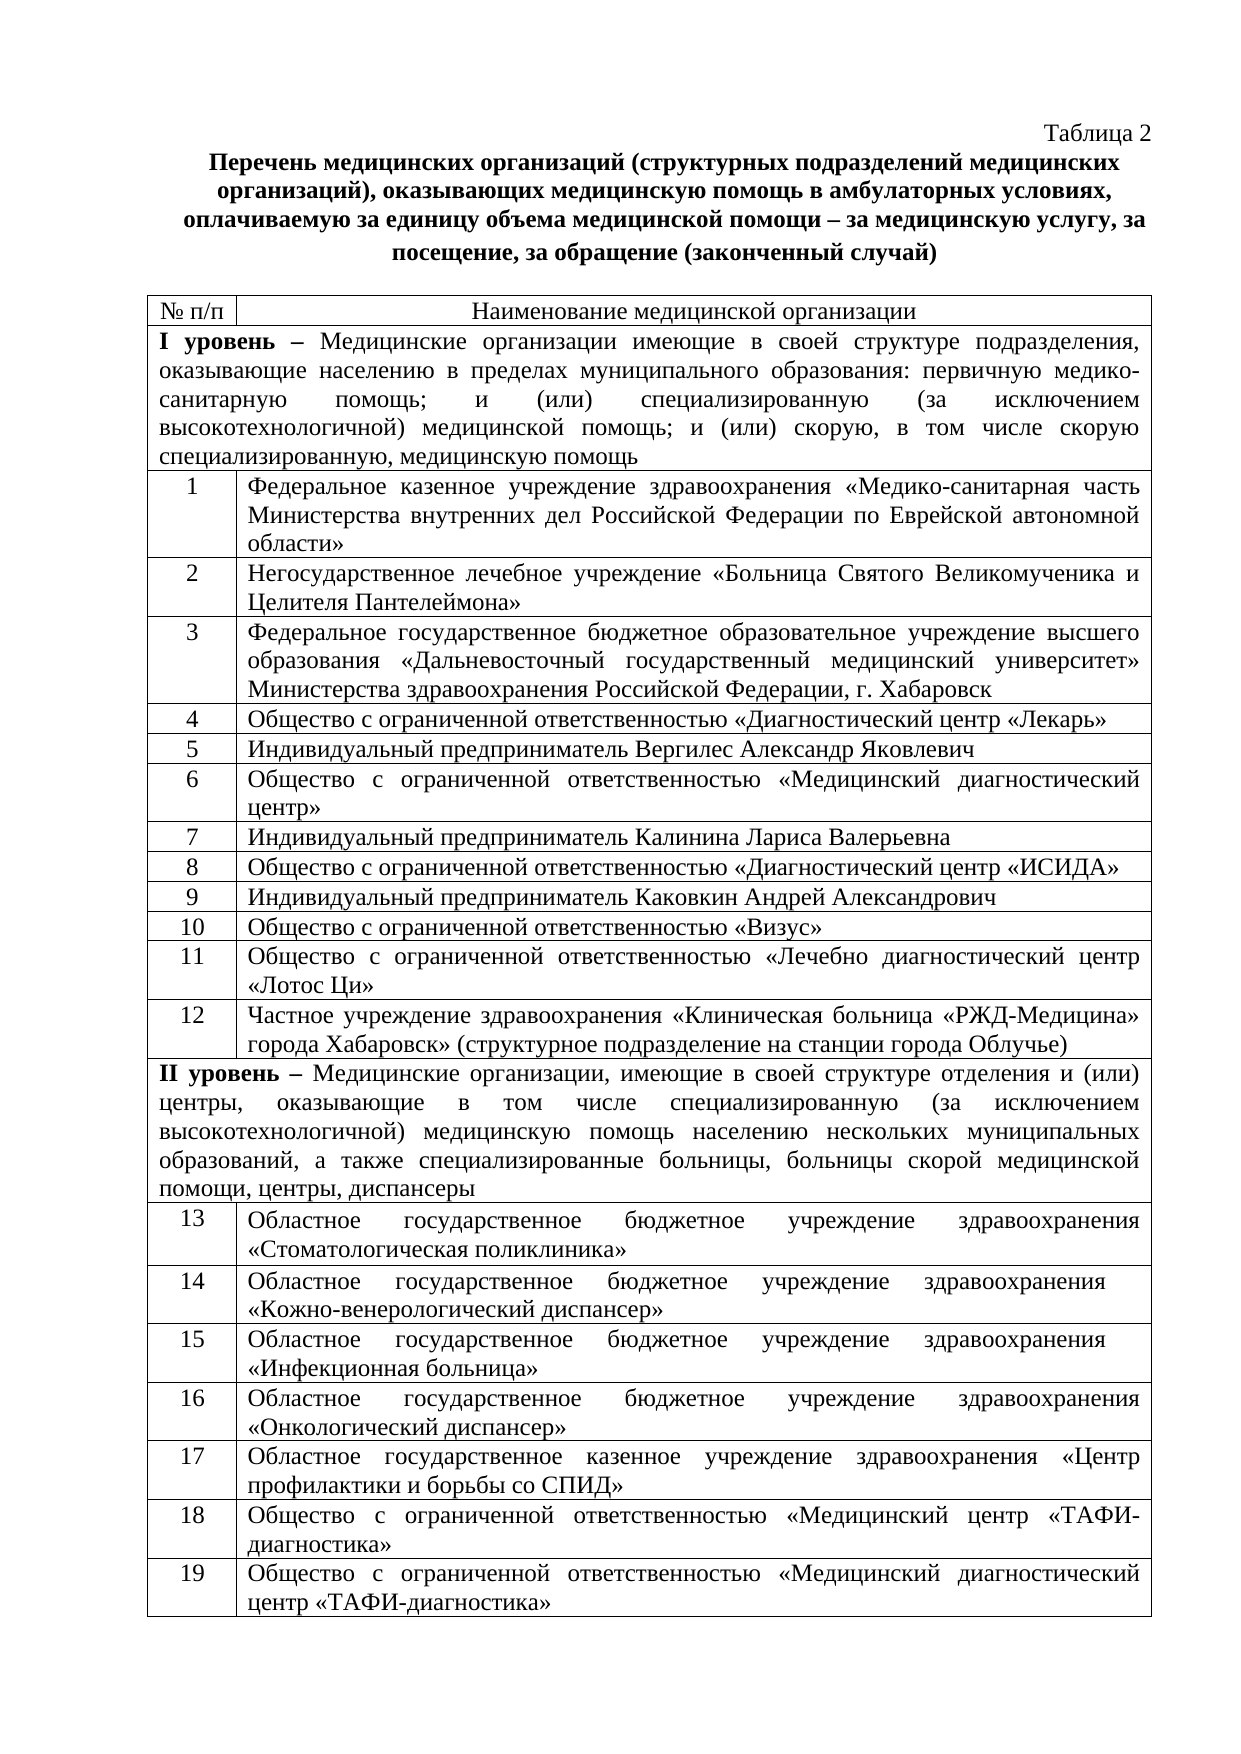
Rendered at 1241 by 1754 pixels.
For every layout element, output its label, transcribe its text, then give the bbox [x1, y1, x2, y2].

table_cell Индивидуальный предприниматель Каковкин Андрей Александрович [237, 882, 1151, 911]
table_cell 11 [148, 941, 236, 999]
table_cell 3 [148, 617, 236, 703]
table_cell Общество с ограниченной ответственностью «Медицинский центр «ТАФИ-диагностика» [237, 1500, 1151, 1557]
table_cell Общество с ограниченной ответственностью «Медицинский диагностический центр «ТАФИ-диагностика» [237, 1559, 1151, 1616]
table_cell 2 [148, 558, 236, 616]
table_cell 19 [148, 1559, 236, 1616]
table_cell Областное государственное казенное учреждение здравоохранения «Центр профилактики и борьбы со СПИД» [237, 1441, 1151, 1499]
text Таблица 2 [177, 118, 1152, 147]
table_cell Областное государственное бюджетное учреждение здравоохранения «Кожно-венерологический диспансер» [237, 1266, 1151, 1323]
table_cell Областное государственное бюджетное учреждение здравоохранения «Онкологический диспансер» [237, 1383, 1151, 1440]
table_cell 4 [148, 704, 236, 733]
table_cell 5 [148, 734, 236, 763]
table_header Наименование медицинской организации [237, 296, 1151, 325]
text Перечень медицинских организаций (структурных подразделений медицинских организаций), оказывающих медицинскую помощь в амбулаторных условиях, оплачиваемую за единицу объема медицинской помощи – за медицинскую услугу, за посещение, за обращение (законченный случай) [177, 147, 1152, 267]
table_cell Индивидуальный предприниматель Вергилес Александр Яковлевич [237, 734, 1151, 763]
table_cell 6 [148, 764, 236, 821]
table_header № п/п [148, 296, 236, 325]
table_cell 1 [148, 471, 236, 557]
table_cell Областное государственное бюджетное учреждение здравоохранения «Инфекционная больница» [237, 1324, 1151, 1382]
table_cell Индивидуальный предприниматель Калинина Лариса Валерьевна [237, 822, 1151, 851]
table_cell Негосударственное лечебное учреждение «Больница Святого Великомученика и Целителя Пантелеймона» [237, 558, 1151, 616]
table_cell 7 [148, 822, 236, 851]
table_cell II уровень – Медицинские организации, имеющие в своей структуре отделения и (или) центры, оказывающие в том числе специализированную (за исключением высокотехнологичной) медицинскую помощь населению нескольких муниципальных образований, а также специализированные больницы, больницы скорой медицинской помощи, центры, диспансеры [148, 1059, 1151, 1202]
table_cell 12 [148, 1000, 236, 1057]
table_cell Общество с ограниченной ответственностью «Лечебно диагностический центр «Лотос Ци» [237, 941, 1151, 999]
table_cell 16 [148, 1383, 236, 1440]
table_cell 13 [148, 1203, 236, 1265]
table_cell 14 [148, 1266, 236, 1323]
table_cell Областное государственное бюджетное учреждение здравоохранения «Стоматологическая поликлиника» [237, 1203, 1151, 1265]
table_cell 15 [148, 1324, 236, 1382]
table_cell Общество с ограниченной ответственностью «Визус» [237, 912, 1151, 940]
table_cell Частное учреждение здравоохранения «Клиническая больница «РЖД-Медицина» города Хабаровск» (структурное подразделение на станции города Облучье) [237, 1000, 1151, 1057]
table_cell Федеральное государственное бюджетное образовательное учреждение высшего образования «Дальневосточный государственный медицинский университет» Министерства здравоохранения Российской Федерации, г. Хабаровск [237, 617, 1151, 703]
table_cell I уровень – Медицинские организации имеющие в своей структуре подразделения, оказывающие населению в пределах муниципального образования: первичную медико-санитарную помощь; и (или) специализированную (за исключением высокотехнологичной) медицинской помощь; и (или) скорую, в том числе скорую специализированную, медицинскую помощь [148, 326, 1151, 470]
table_cell Общество с ограниченной ответственностью «Диагностический центр «ИСИДА» [237, 852, 1151, 881]
table_cell 8 [148, 852, 236, 881]
table_cell 17 [148, 1441, 236, 1499]
table_cell Федеральное казенное учреждение здравоохранения «Медико-санитарная часть Министерства внутренних дел Российской Федерации по Еврейской автономной области» [237, 471, 1151, 557]
table_cell 18 [148, 1500, 236, 1557]
table_cell 9 [148, 882, 236, 911]
table_cell Общество с ограниченной ответственностью «Диагностический центр «Лекарь» [237, 704, 1151, 733]
table_cell 10 [148, 912, 236, 940]
table_cell Общество с ограниченной ответственностью «Медицинский диагностический центр» [237, 764, 1151, 821]
